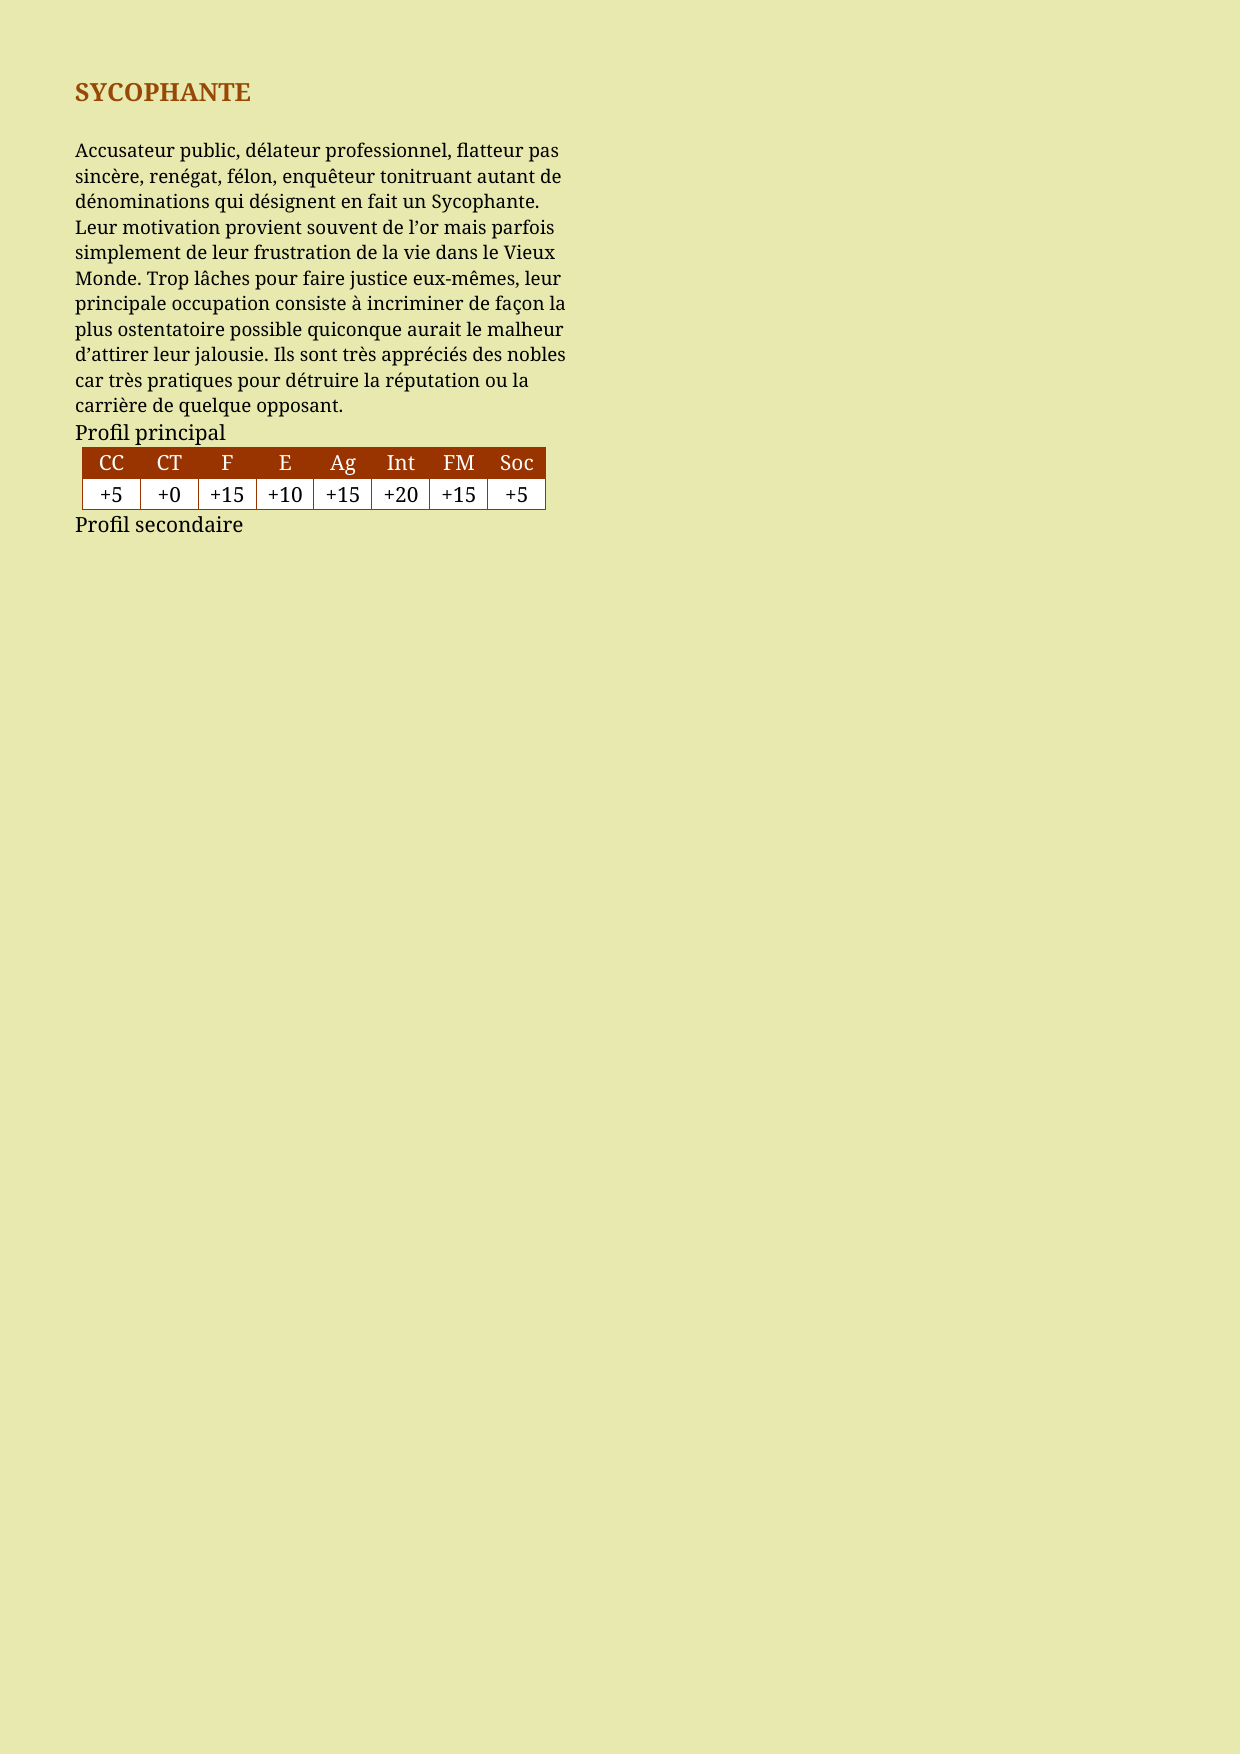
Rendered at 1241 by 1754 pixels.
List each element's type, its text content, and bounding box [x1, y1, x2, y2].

table_cell +15 [314, 479, 371, 509]
table_cell +15 [430, 479, 487, 509]
table_header F [198, 447, 256, 478]
table_cell +10 [257, 479, 313, 509]
table_cell +5 [83, 479, 140, 509]
table_cell +0 [141, 479, 198, 509]
table_header Soc [488, 447, 545, 478]
table_header FM [430, 447, 488, 478]
table_header Ag [314, 447, 372, 478]
table_header E [256, 447, 314, 478]
text Profil secondaire [75, 510, 583, 539]
table_cell +5 [488, 479, 545, 509]
text Accusateur public, délateur professionnel, flatteur pas sincère, renégat, félon, enquêteur tonitruant autant de dénominations qui désignent en fait un Sycophante. Leur motivation provient souvent de l’or mais parfois simplement de leur frustration de la vie dans le Vieux Monde. Trop lâches pour faire justice eux-mêmes, leur principale occupation consiste à incriminer de façon la plus ostentatoire possible quiconque aurait le malheur d’attirer leur jalousie. Ils sont très appréciés des nobles car très pratiques pour détruire la réputation ou la carrière de quelque opposant. [75, 137, 583, 418]
table_header CT [140, 447, 198, 478]
table_cell +15 [199, 479, 256, 509]
table_header Int [372, 447, 430, 478]
text Profil principal [75, 418, 583, 447]
table_header CC [82, 447, 140, 478]
text SYCOPHANTE [75, 75, 1165, 109]
table_cell +20 [372, 479, 429, 509]
